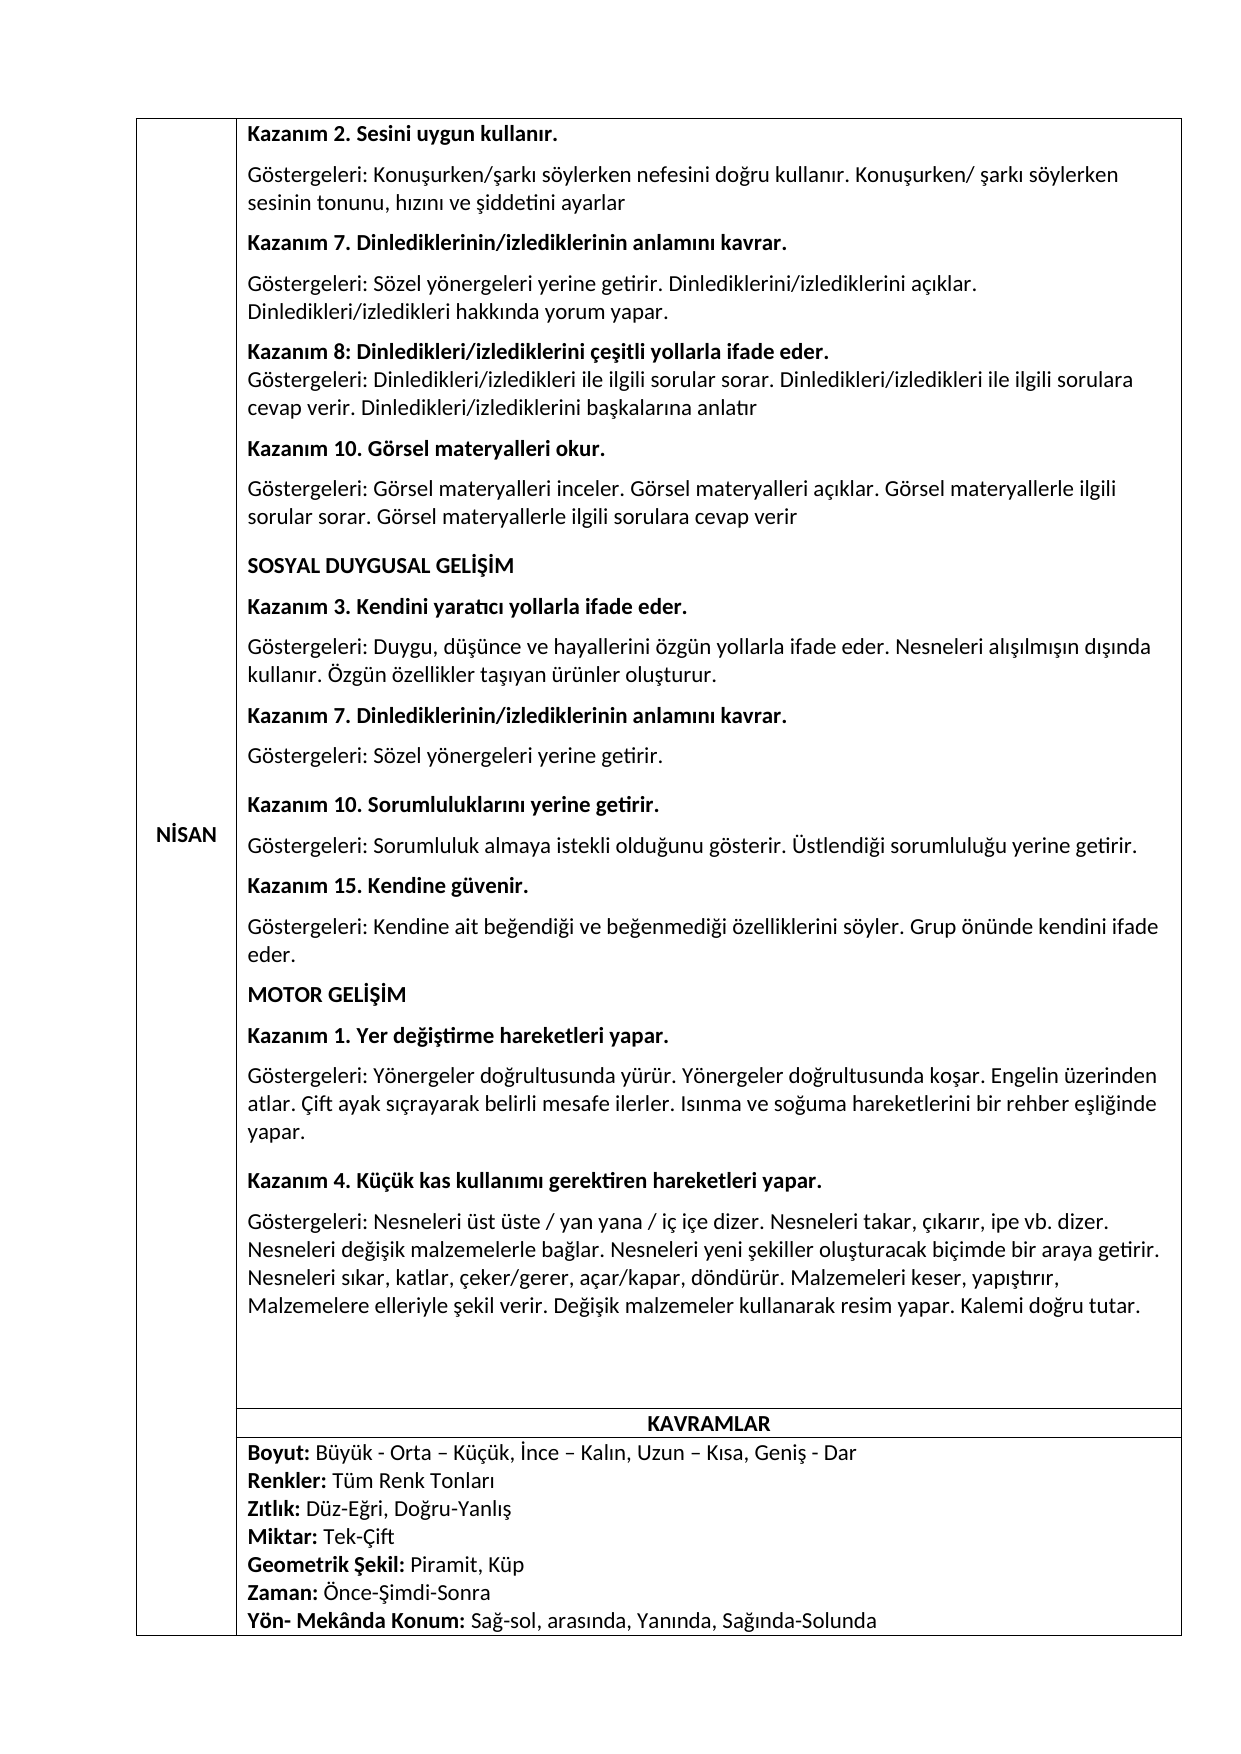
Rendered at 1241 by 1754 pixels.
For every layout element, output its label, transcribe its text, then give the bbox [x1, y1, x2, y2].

table_cell NİSAN NİSAN NİSAN [137, 119, 236, 1634]
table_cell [237, 119, 1181, 1408]
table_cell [237, 1438, 1181, 1634]
table_cell KAVRAMLAR [237, 1409, 1181, 1437]
